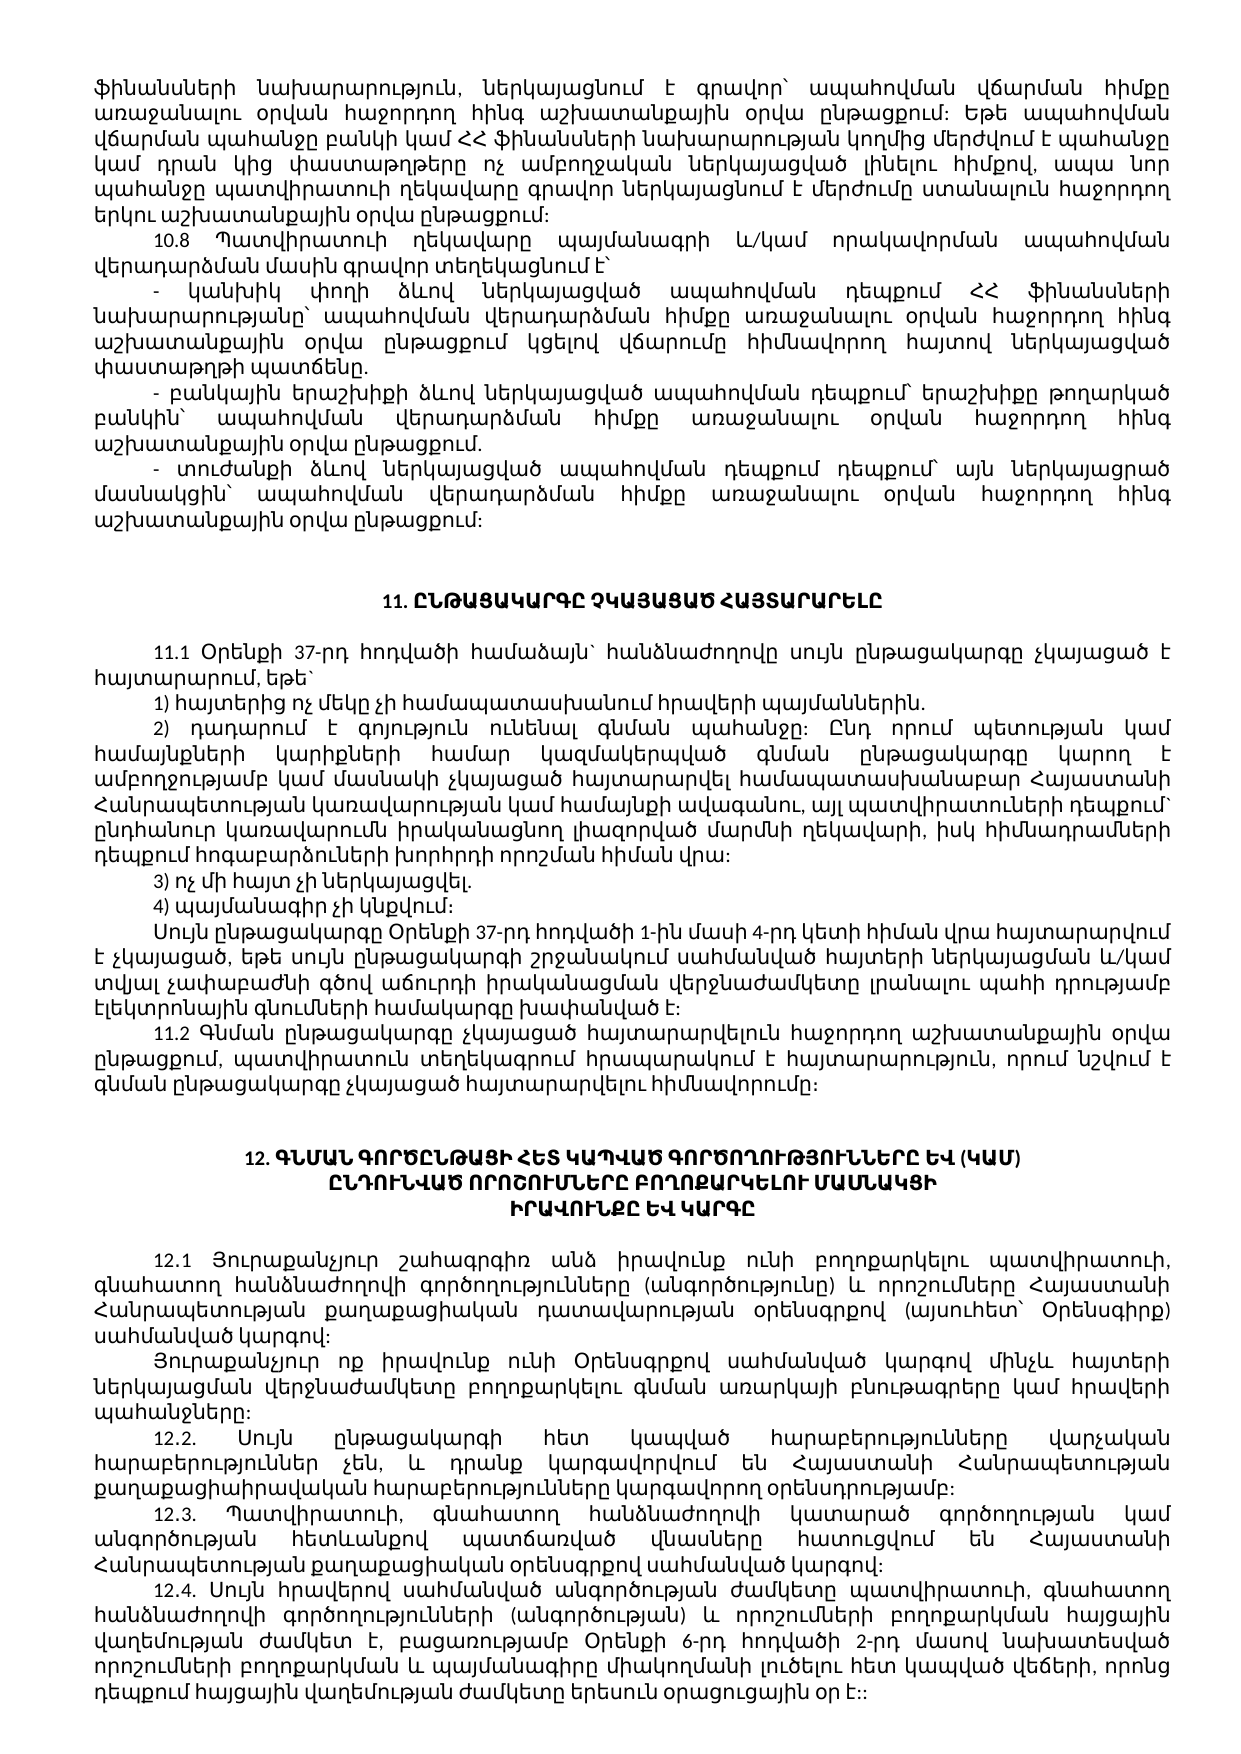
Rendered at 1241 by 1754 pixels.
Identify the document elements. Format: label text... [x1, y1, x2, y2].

text 1) հայտերից ոչ մեկը չի համապատասխանում հրավերի պայմաններին. [94, 690, 1171, 716]
text 11.2 Գնման ընթացակարգը չկայացած հայտարարվելուն հաջորդող աշխատանքային օրվա ընթացքում, պատվիրատուն տեղեկագրում հրապարակում է հայտարարություն, որում նշվում է գնման ընթացակարգը չկայացած հայտարարվելու հիմնավորումը։ [94, 1021, 1171, 1097]
text Սույն ընթացակարգը Օրենքի 37-րդ հոդվածի 1-ին մասի 4-րդ կետի հիման վրա հայտարարվում է չկայացած, եթե սույն ընթացակարգի շրջանակում սահմանված հայտերի ներկայացման և/կամ տվյալ չափաբաժնի գծով աճուրդի իրականացման վերջնաժամկետը լրանալու պահի դրությամբ էլեկտրոնային գնումների համակարգը խափանված է: [94, 919, 1171, 1021]
text - բանկային երաշխիքի ձևով ներկայացված ապահովման դեպքում՝ երաշխիքը թողարկած բանկին՝ ապահովման վերադարձման հիմքը առաջանալու օրվան հաջորդող հինգ աշխատանքային օրվա ընթացքում. [94, 380, 1171, 456]
text Յուրաքանչյուր ոք իրավունք ունի Օրենսգրքով սահմանված կարգով մինչև հայտերի ներկայացման վերջնաժամկետը բողոքարկելու գնման առարկայի բնութագրերը կամ հրավերի պահանջները: [94, 1348, 1171, 1425]
text 10.8 Պատվիրատուի ղեկավարը պայմանագրի և/կամ որակավորման ապահովման վերադարձման մասին գրավոր տեղեկացնում է՝ [94, 227, 1171, 278]
text 11.1 Օրենքի 37-րդ հոդվածի համաձայն` հանձնաժողովը սույն ընթացակարգը չկայացած է հայտարարում, եթե` [94, 639, 1171, 690]
text 3) ոչ մի հայտ չի ներկայացվել. [94, 868, 1171, 893]
text ԻՐԱՎՈՒՆՔԸ ԵՎ ԿԱՐԳԸ [94, 1196, 1171, 1221]
text 11. ԸՆԹԱՑԱԿԱՐԳԸ ՉԿԱՅԱՑԱԾ ՀԱՅՏԱՐԱՐԵԼԸ [94, 588, 1171, 614]
text 12․4. Սույն հրավերով սահմանված անգործության ժամկետը պատվիրատուի, գնահատող հանձնաժողովի գործողությունների (անգործության) և որոշումների բողոքարկման հայցային վաղեմության ժամկետ է, բացառությամբ Օրենքի 6-րդ հոդվածի 2-րդ մասով նախատեսված որոշումների բողոքարկման և պայմանագիրը միակողմանի լուծելու հետ կապված վեճերի, որոնց դեպքում հայցային վաղեմության ժամկետը երեսուն օրացուցային օր է:: [94, 1577, 1171, 1704]
text 4) պայմանագիր չի կնքվում։ [94, 893, 1171, 919]
text ԸՆԴՈՒՆՎԱԾ ՈՐՈՇՈՒՄՆԵՐԸ ԲՈՂՈՔԱՐԿԵԼՈՒ ՄԱՍՆԱԿՑԻ [94, 1171, 1171, 1196]
text 12․2. Սույն ընթացակարգի հետ կապված հարաբերությունները վարչական հարաբերություններ չեն, և դրանք կարգավորվում են Հայաստանի Հանրապետության քաղաքացիաիրավական հարաբերությունները կարգավորող օրենսդրությամբ: [94, 1425, 1171, 1501]
text 12. ԳՆՄԱՆ ԳՈՐԾԸՆԹԱՑԻ ՀԵՏ ԿԱՊՎԱԾ ԳՈՐԾՈՂՈՒԹՅՈՒՆՆԵՐԸ ԵՎ (ԿԱՄ) [94, 1145, 1171, 1171]
text 12․3. Պատվիրատուի, գնահատող հանձնաժողովի կատարած գործողության կամ անգործության հետևանքով պատճառված վնասները հատուցվում են Հայաստանի Հանրապետության քաղաքացիական օրենսգրքով սահմանված կարգով: [94, 1501, 1171, 1577]
text - տուժանքի ձևով ներկայացված ապահովման դեպքում դեպքում՝ այն ներկայացրած մասնակցին՝ ապահովման վերադարձման հիմքը առաջանալու օրվան հաջորդող հինգ աշխատանքային օրվա ընթացքում: [94, 456, 1171, 532]
text 10.7 Պատվիրատուի ղեկավարը պայմանագրի և որակավորման ապահովման վճարման պահանջը բանկին, իսկ կանխիկ փողի ձևով ներկայացված ապահովման դեպքում՝ ՀՀ ֆինանսների նախարարություն, ներկայացնում է գրավոր՝ ապահովման վճարման հիմքը առաջանալու օրվան հաջորդող հինգ աշխատանքային օրվա ընթացքում: Եթե ապահովման վճարման պահանջը բանկի կամ ՀՀ ֆինանսների նախարարության կողմից մերժվում է պահանջը կամ դրան կից փաստաթղթերը ոչ ամբողջական ներկայացված լինելու հիմքով, ապա նոր պահանջը պատվիրատուի ղեկավարը գրավոր ներկայացնում է մերժումը ստանալուն հաջորդող երկու աշխատանքային օրվա ընթացքում: [94, 75, 1171, 227]
text 2) դադարում է գոյություն ունենալ գնման պահանջը: Ընդ որում պետության կամ համայնքների կարիքների համար կազմակերպված գնման ընթացակարգը կարող է ամբողջությամբ կամ մասնակի չկայացած հայտարարվել համապատասխանաբար Հայաստանի Հանրապետության կառավարության կամ համայնքի ավագանու, այլ պատվիրատուների դեպքում` ընդհանուր կառավարումն իրականացնող լիազորված մարմնի ղեկավարի, իսկ հիմնադրամների դեպքում հոգաբարձուների խորհրդի որոշման հիման վրա: [94, 716, 1171, 868]
text - կանխիկ փողի ձևով ներկայացված ապահովման դեպքում ՀՀ ֆինանսների նախարարությանը՝ ապահովման վերադարձման հիմքը առաջանալու օրվան հաջորդող հինգ աշխատանքային օրվա ընթացքում կցելով վճարումը հիմնավորող հայտով ներկայացված փաստաթղթի պատճենը. [94, 278, 1171, 380]
text 12․1 Յուրաքանչյուր շահագրգիռ անձ իրավունք ունի բողոքարկելու պատվիրատուի, գնահատող հանձնաժողովի գործողությունները (անգործությունը) և որոշումները Հայաստանի Հանրապետության քաղաքացիական դատավարության օրենսգրքով (այսուհետ՝ Օրենսգիրք) սահմանված կարգով: [94, 1247, 1171, 1348]
